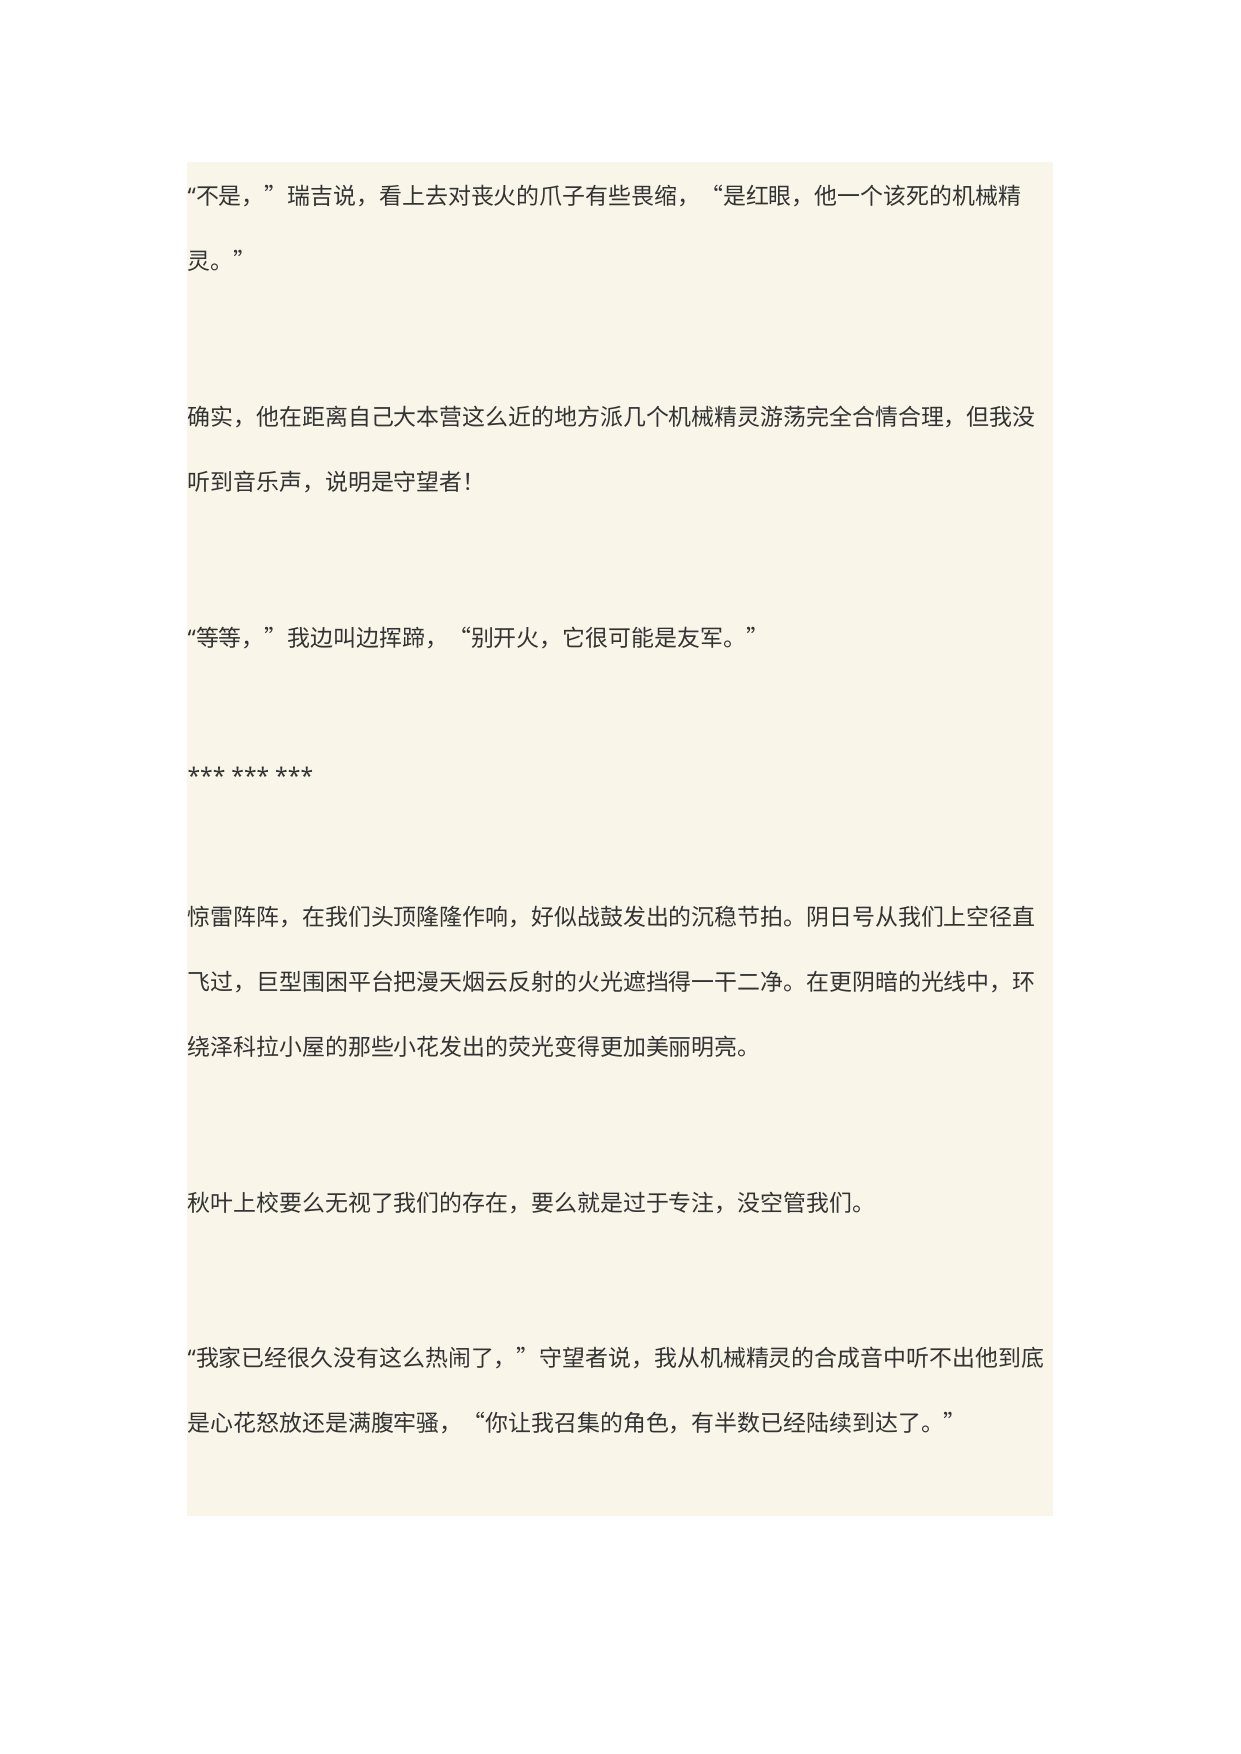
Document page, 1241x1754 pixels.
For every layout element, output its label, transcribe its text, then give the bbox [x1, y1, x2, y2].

text 惊雷阵阵，在我们头顶隆隆作响，好似战鼓发出的沉稳节拍。阴日号从我们上空径直飞过，巨型围困平台把漫天烟云反射的火光遮挡得一干二净。在更阴暗的光线中，环绕泽科拉小屋的那些小花发出的荧光变得更加美丽明亮。 [187, 883, 1053, 1078]
text 确实，他在距离自己大本营这么近的地方派几个机械精灵游荡完全合情合理，但我没听到音乐声，说明是守望者！ [187, 383, 1053, 513]
text “等等，”我边叫边挥蹄，“别开火，它很可能是友军。” [187, 604, 1053, 669]
text “我家已经很久没有这么热闹了，”守望者说，我从机械精灵的合成音中听不出他到底是心花怒放还是满腹牢骚，“你让我召集的角色，有半数已经陆续到达了。” [187, 1324, 1053, 1454]
text *** *** *** [187, 759, 1053, 792]
text 秋叶上校要么无视了我们的存在，要么就是过于专注，没空管我们。 [187, 1169, 1053, 1234]
text “不是，”瑞吉说，看上去对丧火的爪子有些畏缩，“是红眼，他一个该死的机械精灵。” [187, 162, 1053, 292]
